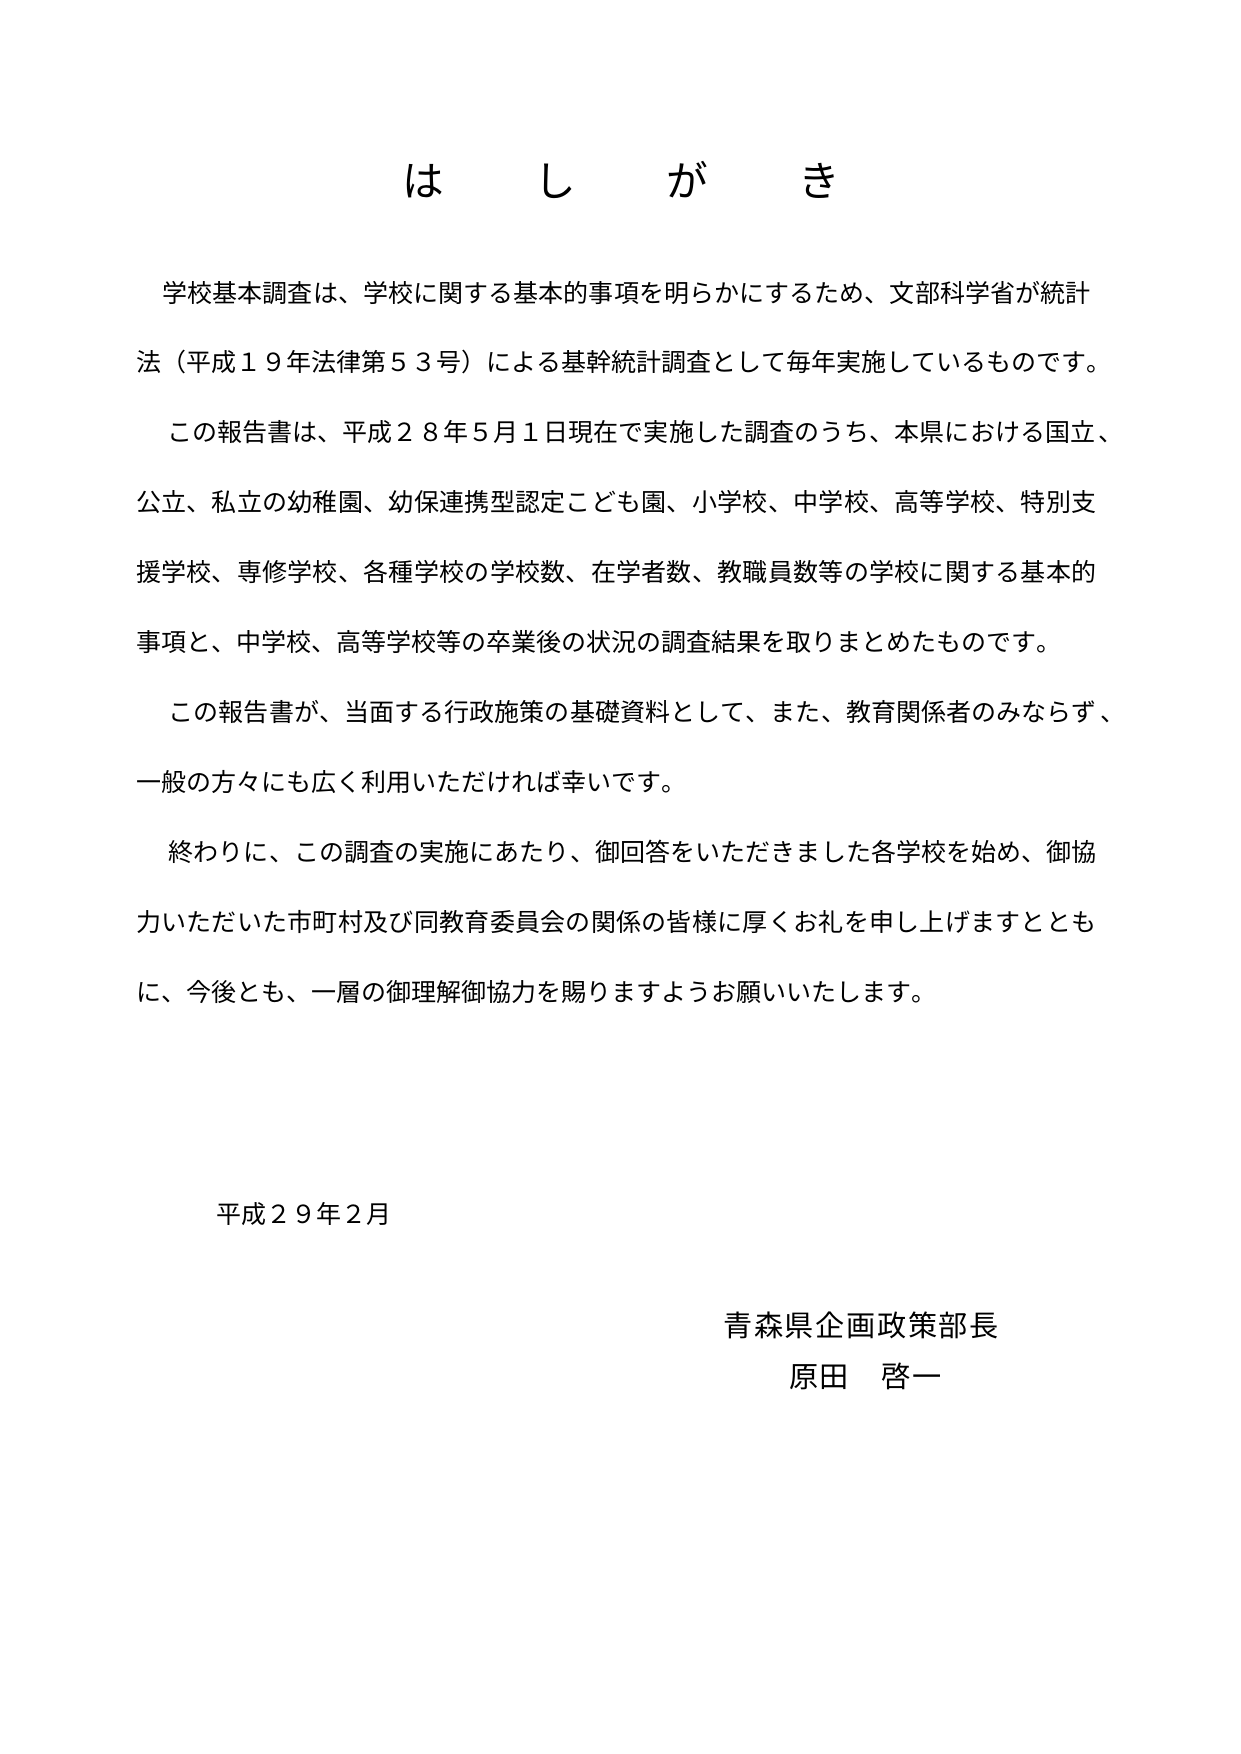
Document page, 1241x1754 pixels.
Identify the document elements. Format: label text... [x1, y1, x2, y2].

text この報告書が、当面する行政施策の基礎資料として、また、教育関係者のみならず、一般の方々にも広く利用いただければ幸いです。 [136, 693, 1100, 799]
text 青森県企画政策部長原田 啓一 [723, 1302, 1001, 1395]
text は し が き [403, 152, 1111, 207]
text 終わりに、この調査の実施にあたり、御回答をいただきました各学校を始め、御協力いただいた市町村及び同教育委員会の関係の皆様に厚くお礼を申し上げますとともに、今後とも、一層の御理解御協力を賜りますようお願いいたします。 [136, 832, 1100, 1008]
text 学校基本調査は、学校に関する基本的事項を明らかにするため、文部科学省が統計法（平成１９年法律第５３号）による基幹統計調査として毎年実施しているものです。 [136, 273, 1094, 379]
text 平成２９年２月 [216, 1195, 1111, 1231]
text この報告書は、平成２８年５月１日現在で実施した調査のうち、本県における国立、公立、私立の幼稚園、幼保連携型認定こども園、小学校、中学校、高等学校、特別支援学校、専修学校、各種学校の学校数、在学者数、教職員数等の学校に関する基本的事項と、中学校、高等学校等の卒業後の状況の調査結果を取りまとめたものです。 [136, 413, 1098, 659]
